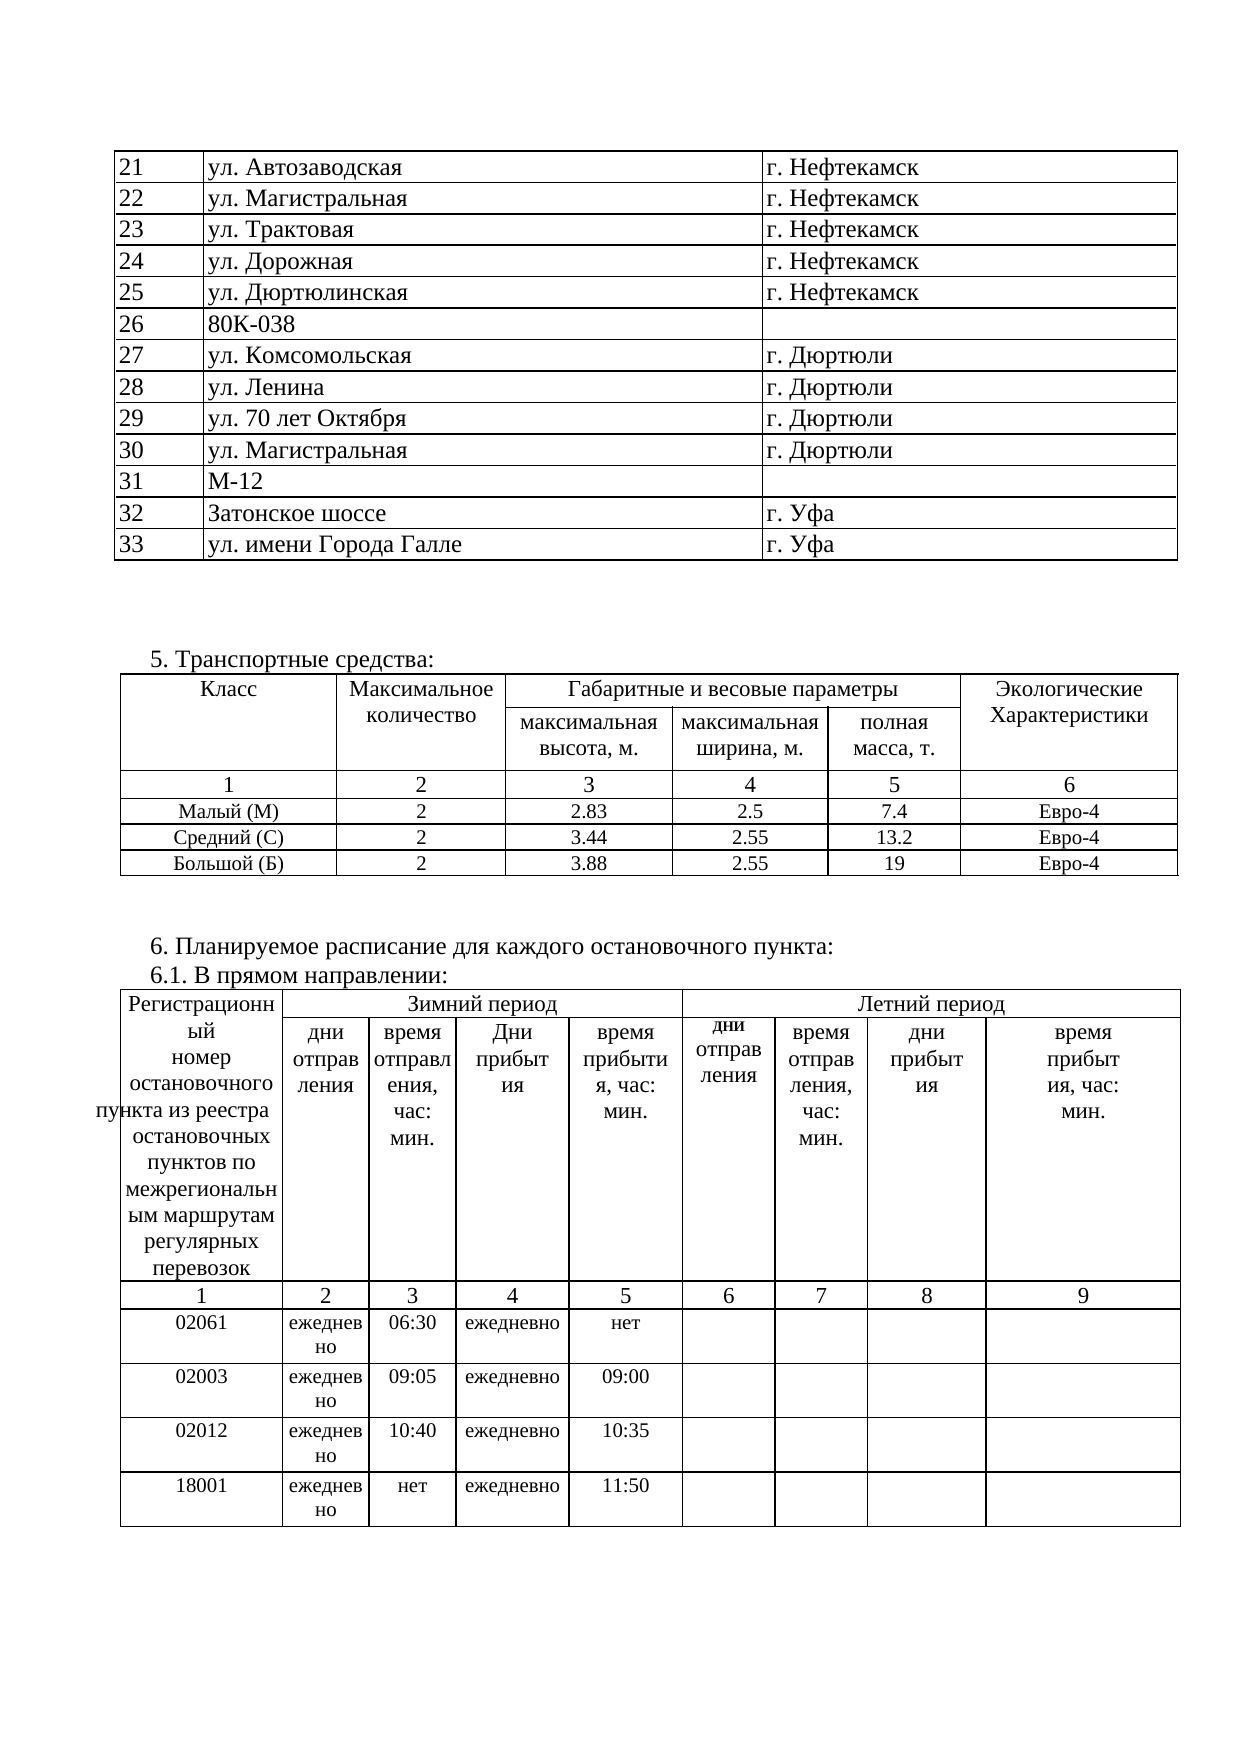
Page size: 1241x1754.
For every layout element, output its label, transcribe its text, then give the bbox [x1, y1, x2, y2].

table_cell 80К-038 [204, 309, 762, 339]
table_cell ежедневно [283, 1418, 368, 1471]
table_cell М-12 [204, 466, 762, 496]
table_cell 9 [987, 1282, 1180, 1308]
table_cell 26 [115, 308, 203, 339]
table_cell г. Нефтекамск [763, 152, 1177, 181]
table_cell 10:35 [570, 1418, 682, 1471]
table_cell Дни прибыт ия [457, 1018, 568, 1280]
table_cell 7 [776, 1282, 867, 1308]
table_cell 29 [115, 403, 203, 433]
table_cell время отправ ления, час: мин. [776, 1018, 867, 1280]
table_cell г. Нефтекамск [763, 181, 1177, 213]
table_cell [987, 1310, 1180, 1362]
table_cell 31 [115, 466, 203, 496]
table_cell 02061 [121, 1310, 282, 1362]
table_cell время отправл ения, час: мин. [370, 1018, 455, 1280]
table_cell ул. Дорожная [204, 246, 762, 276]
table_cell 1 [121, 771, 336, 798]
table_cell 2.55 [673, 851, 827, 874]
table_cell 06:30 [370, 1310, 455, 1362]
table_cell 3.88 [506, 851, 672, 874]
table_cell г. Нефтекамск [763, 276, 1177, 307]
text 6. Планируемое расписание для каждого остановочного пункта: [150, 931, 1090, 960]
table_cell 10:40 [370, 1418, 455, 1471]
table_cell ежедневно [457, 1364, 568, 1417]
table_cell 30 [115, 434, 203, 464]
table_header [121, 990, 282, 1280]
table_cell 5 [829, 771, 960, 798]
table_cell [683, 1364, 774, 1417]
table_header Максимальное количество [337, 675, 505, 770]
table_cell ул. Магистральная [204, 435, 762, 464]
table_cell 11:50 [570, 1473, 682, 1526]
table_cell Средний (С) [121, 825, 336, 849]
table_cell 24 [115, 245, 203, 276]
table_cell ул. Магистральная [204, 183, 762, 213]
table_cell полная масса, т. [829, 708, 960, 770]
table_cell Малый (М) [121, 799, 336, 823]
table_cell нет [570, 1310, 682, 1362]
table_cell 3 [370, 1282, 455, 1308]
table_cell ул. 70 лет Октября [204, 403, 762, 433]
table_cell [763, 307, 1177, 339]
table_cell Евро-4 [961, 825, 1177, 849]
table_cell 23 [115, 214, 203, 244]
table_cell максимальная высота, м. [506, 708, 672, 770]
text 5. Транспортные средства: [150, 644, 1090, 673]
table_cell ежедневно [283, 1364, 368, 1417]
table_cell г. Уфа [763, 528, 1177, 559]
table_cell [868, 1364, 985, 1417]
table_cell 2 [337, 825, 505, 849]
table_cell ежедневно [283, 1473, 368, 1526]
table_cell ежедневно [457, 1473, 568, 1526]
table_cell ежедневно [457, 1418, 568, 1471]
table_cell [987, 1364, 1180, 1417]
table_cell 13.2 [829, 825, 960, 849]
table_cell [868, 1418, 985, 1471]
table_cell 21 [115, 152, 203, 181]
table_cell 09:05 [370, 1364, 455, 1417]
table_cell 2 [337, 851, 505, 874]
table_cell 2 [337, 771, 505, 798]
table_cell [776, 1364, 867, 1417]
table_header Габаритные и весовые параметры [506, 675, 960, 706]
table_cell Затонское шоссе [204, 498, 762, 527]
table_cell Евро-4 [961, 799, 1177, 823]
table_cell 3 [506, 771, 672, 798]
table_cell ул. имени Города Галле [204, 529, 762, 559]
table_cell нет [370, 1473, 455, 1526]
table_cell ежедневно [283, 1310, 368, 1362]
table_cell 7.4 [829, 799, 960, 823]
table_cell время прибыт ия, час: мин. [987, 1018, 1180, 1280]
table_cell 32 [115, 497, 203, 527]
table_cell ДНИ отправ ления [683, 1018, 774, 1280]
table_cell 27 [115, 340, 203, 370]
table_cell [987, 1473, 1180, 1526]
table_cell Евро-4 [961, 851, 1177, 874]
table_cell [776, 1418, 867, 1471]
table_cell 6 [683, 1282, 774, 1308]
table_cell г. Дюртюли [763, 370, 1177, 402]
table_cell 25 [115, 277, 203, 307]
table_cell ул. Трактовая [204, 215, 762, 244]
table_cell максимальная ширина, м. [673, 708, 827, 770]
table_cell [868, 1473, 985, 1526]
table_cell 2.55 [673, 825, 827, 849]
table_cell 18001 [121, 1473, 282, 1526]
table_header Зимний период [283, 990, 682, 1017]
table_header Класс [121, 675, 336, 770]
table_cell [683, 1418, 774, 1471]
table_cell 8 [868, 1282, 985, 1308]
table_cell [683, 1310, 774, 1362]
table_cell ул. Ленина [204, 372, 762, 402]
table_cell 02003 [121, 1364, 282, 1417]
table_cell Большой (Б) [121, 851, 336, 874]
table_cell 3.44 [506, 825, 672, 849]
table_header Экологические Характеристики [961, 675, 1177, 770]
table_cell г. Дюртюли [763, 339, 1177, 370]
table_cell 1 [121, 1282, 282, 1308]
table_cell 5 [570, 1282, 682, 1308]
table_cell 6 [961, 771, 1177, 798]
table_header Летний период [683, 990, 1180, 1017]
table_cell ул. Автозаводская [204, 152, 762, 181]
text 6.1. В прямом направлении: [150, 960, 1090, 989]
table_cell 4 [673, 771, 827, 798]
table_cell 02012 [121, 1418, 282, 1471]
table_cell 2 [283, 1282, 368, 1308]
table_cell [987, 1418, 1180, 1471]
table_cell 4 [457, 1282, 568, 1308]
table_cell 33 [115, 529, 203, 559]
table_cell г. Дюртюли [763, 402, 1177, 433]
table_cell ул. Дюртюлинская [204, 277, 762, 307]
table_cell [776, 1310, 867, 1362]
table_cell дни отправ ления [283, 1018, 368, 1280]
table_cell 19 [829, 851, 960, 874]
table_cell 22 [115, 183, 203, 213]
table_cell 28 [115, 371, 203, 402]
table_cell [683, 1473, 774, 1526]
table_cell дни прибыт ия [868, 1018, 985, 1280]
table_cell 2.5 [673, 799, 827, 823]
table_cell г. Дюртюли [763, 433, 1177, 464]
table_cell [868, 1310, 985, 1362]
table_cell ул. Комсомольская [204, 340, 762, 370]
table_cell 2.83 [506, 799, 672, 823]
table_cell [776, 1473, 867, 1526]
table_cell г. Нефтекамск [763, 213, 1177, 244]
table_cell [763, 465, 1177, 496]
table_cell г. Уфа [763, 496, 1177, 527]
table_cell время прибыти я, час: мин. [570, 1018, 682, 1280]
table_cell 2 [337, 799, 505, 823]
table_cell г. Нефтекамск [763, 244, 1177, 276]
table_cell 09:00 [570, 1364, 682, 1417]
table_cell ежедневно [457, 1310, 568, 1362]
